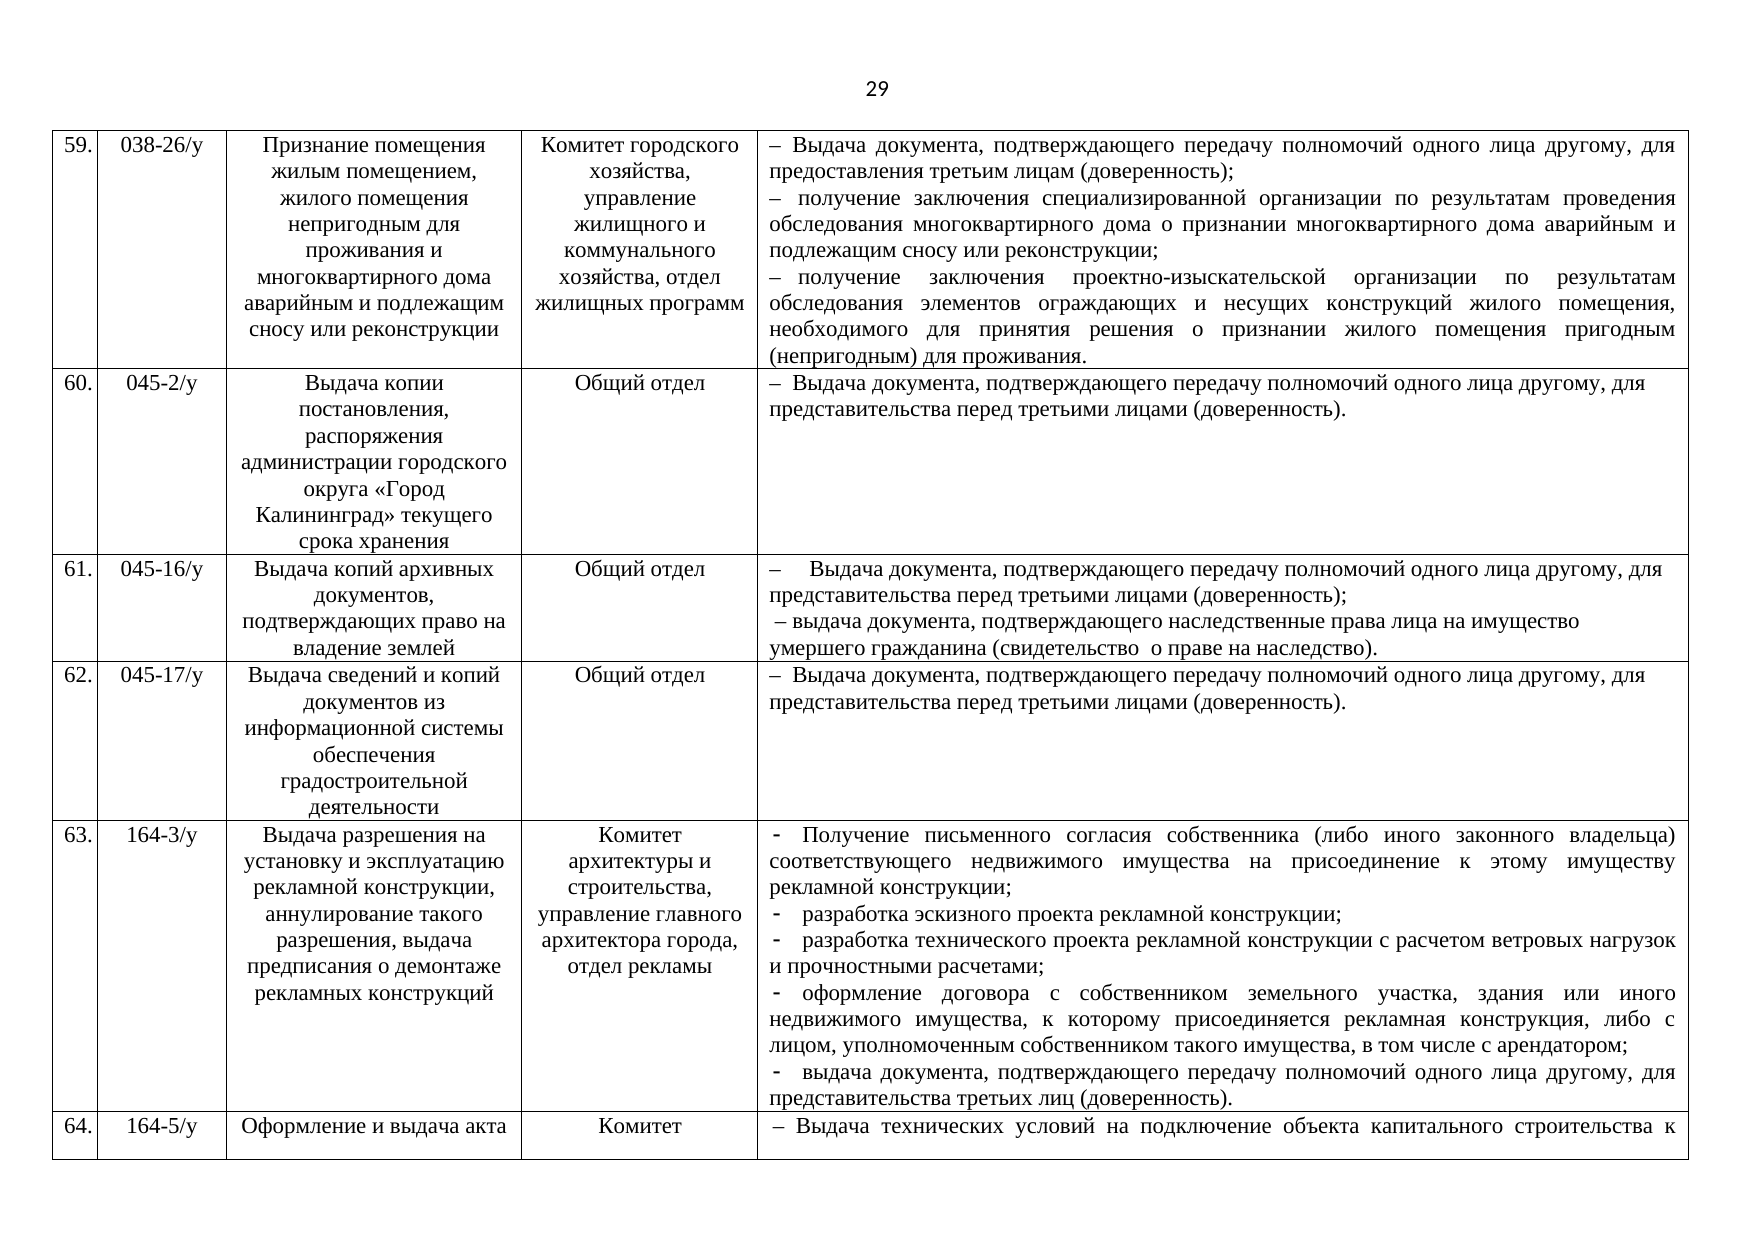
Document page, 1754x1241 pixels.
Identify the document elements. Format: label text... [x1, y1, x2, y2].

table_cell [522, 1112, 757, 1158]
table_cell – Выдача документа, подтверждающего передачу полномочий одного лица другому, для представительства перед третьими лицами (доверенность). [758, 369, 1688, 554]
table_cell Получение письменного согласия собственника (либо иного законного владельца) соответствующего недвижимого имущества на присоединение к этому имуществу рекламной конструкции; разработка эскизного проекта рекламной конструкции; разработка технического проекта рекламной конструкции с расчетом ветровых нагрузок и прочностными расчетами; оформление договора с собственником земельного участка, здания или иного недвижимого имущества, к которому присоединяется рекламная конструкция, либо с лицом, уполномоченным собственником такого имущества, в том числе с арендатором; выдача документа, подтверждающего передачу полномочий одного лица другому, для представительства третьих лиц (доверенность). [758, 821, 1688, 1111]
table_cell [227, 1112, 521, 1158]
table_cell Признание помещения жилым помещением, жилого помещения непригодным для проживания и многоквартирного дома аварийным и подлежащим сносу или реконструкции [227, 131, 521, 368]
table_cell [758, 1112, 1688, 1158]
table_cell 045-17/у [98, 662, 226, 820]
table_cell Общий отдел [522, 555, 757, 661]
table_cell Общий отдел [522, 369, 757, 554]
table_cell – Выдача документа, подтверждающего передачу полномочий одного лица другому, для представительства перед третьими лицами (доверенность); – выдача документа, подтверждающего наследственные права лица на имущество умершего гражданина (свидетельство о праве на наследство). [758, 555, 1688, 661]
table_cell Комитет архитектуры и строительства, управление главного архитектора города, отдел рекламы [522, 821, 757, 1111]
table_cell [53, 662, 97, 820]
table_cell [53, 555, 97, 661]
table_cell [53, 369, 97, 554]
table_cell 045-2/у [98, 369, 226, 554]
table_cell Общий отдел [522, 662, 757, 820]
table_cell Выдача копии постановления, распоряжения администрации городского округа «Город Калининград» текущего срока хранения [227, 369, 521, 554]
table_cell – Выдача документа, подтверждающего передачу полномочий одного лица другому, для предоставления третьим лицам (доверенность); – получение заключения специализированной организации по результатам проведения обследования многоквартирного дома о признании многоквартирного дома аварийным и подлежащим сносу или реконструкции; – получение заключения проектно-изыскательской организации по результатам обследования элементов ограждающих и несущих конструкций жилого помещения, необходимого для принятия решения о признании жилого помещения пригодным (непригодным) для проживания. [758, 131, 1688, 368]
table_cell 038-26/у [98, 131, 226, 368]
table_cell 045-16/у [98, 555, 226, 661]
table_cell – Выдача документа, подтверждающего передачу полномочий одного лица другому, для представительства перед третьими лицами (доверенность). [758, 662, 1688, 820]
table_cell Выдача разрешения на установку и эксплуатацию рекламной конструкции, аннулирование такого разрешения, выдача предписания о демонтаже рекламных конструкций [227, 821, 521, 1111]
table_cell [53, 131, 97, 368]
table_cell [53, 1112, 97, 1158]
table_cell 164-5/у [98, 1112, 226, 1158]
table_cell 164-3/у [98, 821, 226, 1111]
table_cell Комитет городского хозяйства, управление жилищного и коммунального хозяйства, отдел жилищных программ [522, 131, 757, 368]
table_cell [53, 821, 97, 1111]
table_cell Выдача копий архивных документов, подтверждающих право на владение землей [227, 555, 521, 661]
table_cell Выдача сведений и копий документов из информационной системы обеспечения градостроительной деятельности [227, 662, 521, 820]
